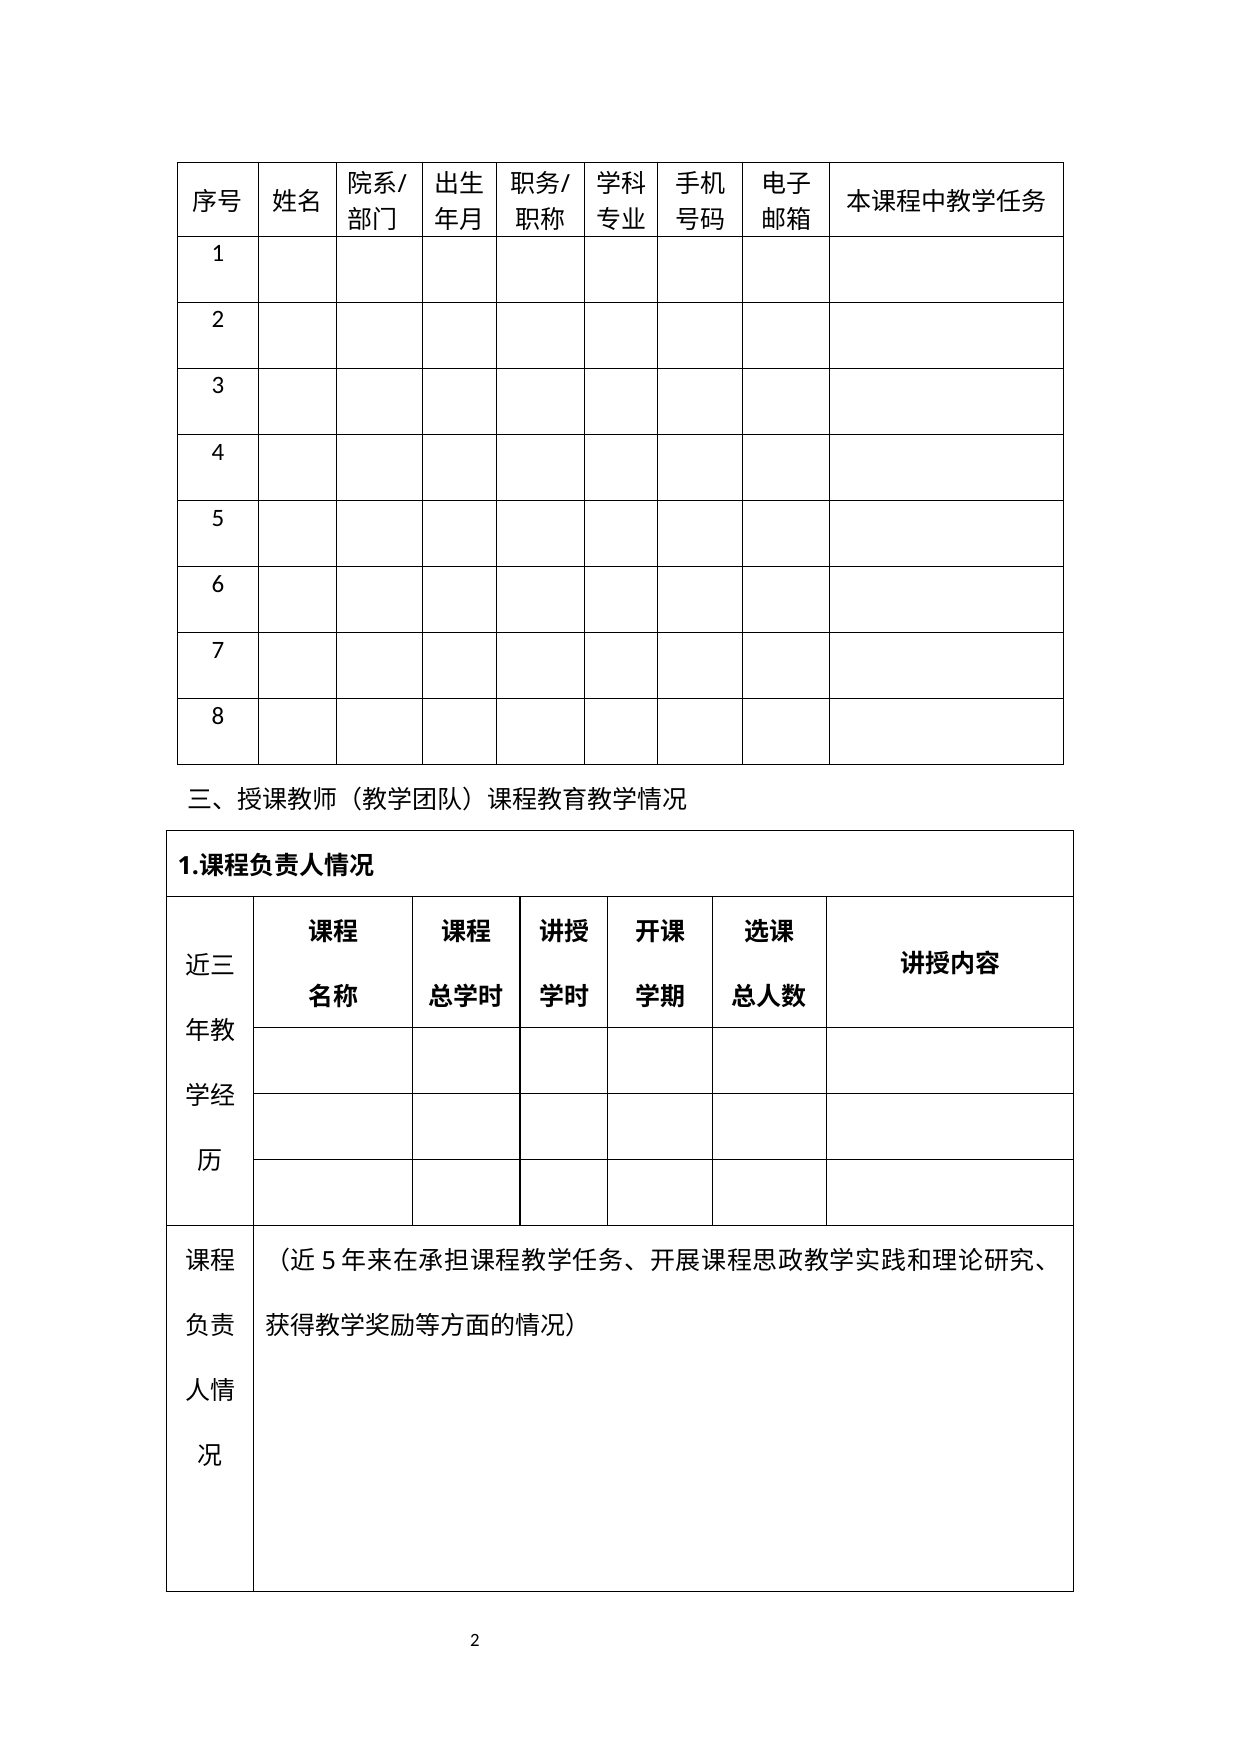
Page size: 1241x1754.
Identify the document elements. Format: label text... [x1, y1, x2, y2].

table_cell 课程 总学时 [413, 897, 519, 1027]
table_cell [337, 369, 422, 434]
table_cell 课程负责人情况 [167, 1226, 253, 1591]
table_cell [497, 237, 584, 302]
table_cell [585, 699, 657, 764]
table_cell [497, 501, 584, 566]
table_cell [658, 369, 742, 434]
table_cell 开课 学期 [608, 897, 712, 1027]
table_cell [259, 237, 336, 302]
table_cell [423, 369, 496, 434]
table_cell [521, 1028, 607, 1093]
table_cell [743, 369, 829, 434]
table_cell [743, 435, 829, 500]
table_cell 2 [178, 303, 258, 368]
table_cell [830, 567, 1063, 632]
list 三、授课教师（教学团队）课程教育教学情况 [187, 765, 1053, 830]
table_cell [497, 435, 584, 500]
table_cell 出生 年月 [423, 163, 496, 236]
table_cell 本课程中教学任务 [830, 163, 1063, 236]
table_cell [830, 435, 1063, 500]
table_cell [830, 501, 1063, 566]
table_cell [830, 303, 1063, 368]
table_cell [423, 435, 496, 500]
table_cell 职务/职称 [497, 163, 584, 236]
table_cell [658, 633, 742, 698]
table_cell 7 [178, 633, 258, 698]
table_cell [337, 501, 422, 566]
table_cell [337, 567, 422, 632]
table_cell 讲授 学时 [521, 897, 607, 1027]
table_cell [585, 369, 657, 434]
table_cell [254, 1226, 1073, 1591]
table_cell [827, 1094, 1073, 1159]
table_cell [259, 435, 336, 500]
table_cell [497, 633, 584, 698]
table_cell [521, 1094, 607, 1159]
table_cell [423, 501, 496, 566]
table_cell [830, 633, 1063, 698]
table_cell [259, 567, 336, 632]
table_cell 1 [178, 237, 258, 302]
table_cell [259, 369, 336, 434]
table_cell [337, 435, 422, 500]
table_cell [658, 501, 742, 566]
table_cell 6 [178, 567, 258, 632]
table_cell [413, 1160, 519, 1225]
table_cell [830, 237, 1063, 302]
table_cell [337, 699, 422, 764]
table_cell [585, 633, 657, 698]
table_cell [585, 237, 657, 302]
table_cell 4 [178, 435, 258, 500]
table_cell [713, 1160, 826, 1225]
table_cell 姓名 [259, 163, 336, 236]
table_cell [585, 567, 657, 632]
table_cell 院系/ 部门 [337, 163, 422, 236]
table_cell [743, 303, 829, 368]
table_cell [337, 633, 422, 698]
table_cell [658, 303, 742, 368]
table_cell [827, 1028, 1073, 1093]
table_cell [337, 237, 422, 302]
table_cell 选课 总人数 [713, 897, 826, 1027]
table_cell [259, 501, 336, 566]
table_cell [608, 1028, 712, 1093]
table_cell [658, 699, 742, 764]
table_cell 3 [178, 369, 258, 434]
table_cell [497, 567, 584, 632]
table_cell 手机号码 [658, 163, 742, 236]
table_cell [337, 303, 422, 368]
table_cell [259, 699, 336, 764]
table_cell [585, 435, 657, 500]
table_cell [585, 303, 657, 368]
table_cell [743, 237, 829, 302]
table_cell [497, 369, 584, 434]
table_cell [743, 633, 829, 698]
table_cell [423, 633, 496, 698]
table_cell [423, 567, 496, 632]
table_cell [713, 1094, 826, 1159]
table_cell [413, 1028, 519, 1093]
table_cell 近三年教学经历 [167, 897, 253, 1225]
table_cell [827, 1160, 1073, 1225]
table_cell [254, 1160, 412, 1225]
table_cell [658, 237, 742, 302]
table_cell [658, 435, 742, 500]
table_cell [423, 237, 496, 302]
table_cell [830, 699, 1063, 764]
table_cell [497, 699, 584, 764]
table_cell 课程 名称 [254, 897, 412, 1027]
table_cell [713, 1028, 826, 1093]
table_cell [830, 369, 1063, 434]
table_cell [521, 1160, 607, 1225]
table_cell [743, 501, 829, 566]
table_cell 8 [178, 699, 258, 764]
table_cell [658, 567, 742, 632]
table_cell [743, 699, 829, 764]
table_cell [254, 1028, 412, 1093]
table_cell [608, 1094, 712, 1159]
table_cell [743, 567, 829, 632]
table_cell [259, 303, 336, 368]
table_cell 学科专业 [585, 163, 657, 236]
table_cell 电子 邮箱 [743, 163, 829, 236]
table_cell [413, 1094, 519, 1159]
table_cell [585, 501, 657, 566]
table_cell [423, 699, 496, 764]
table_header 1.课程负责人情况 [167, 831, 1073, 896]
table_cell [608, 1160, 712, 1225]
table_cell 5 [178, 501, 258, 566]
table_cell 讲授内容 [827, 897, 1073, 1027]
table_cell [423, 303, 496, 368]
table_cell [259, 633, 336, 698]
table_cell [254, 1094, 412, 1159]
table_cell 序号 [178, 163, 258, 236]
table_cell [497, 303, 584, 368]
